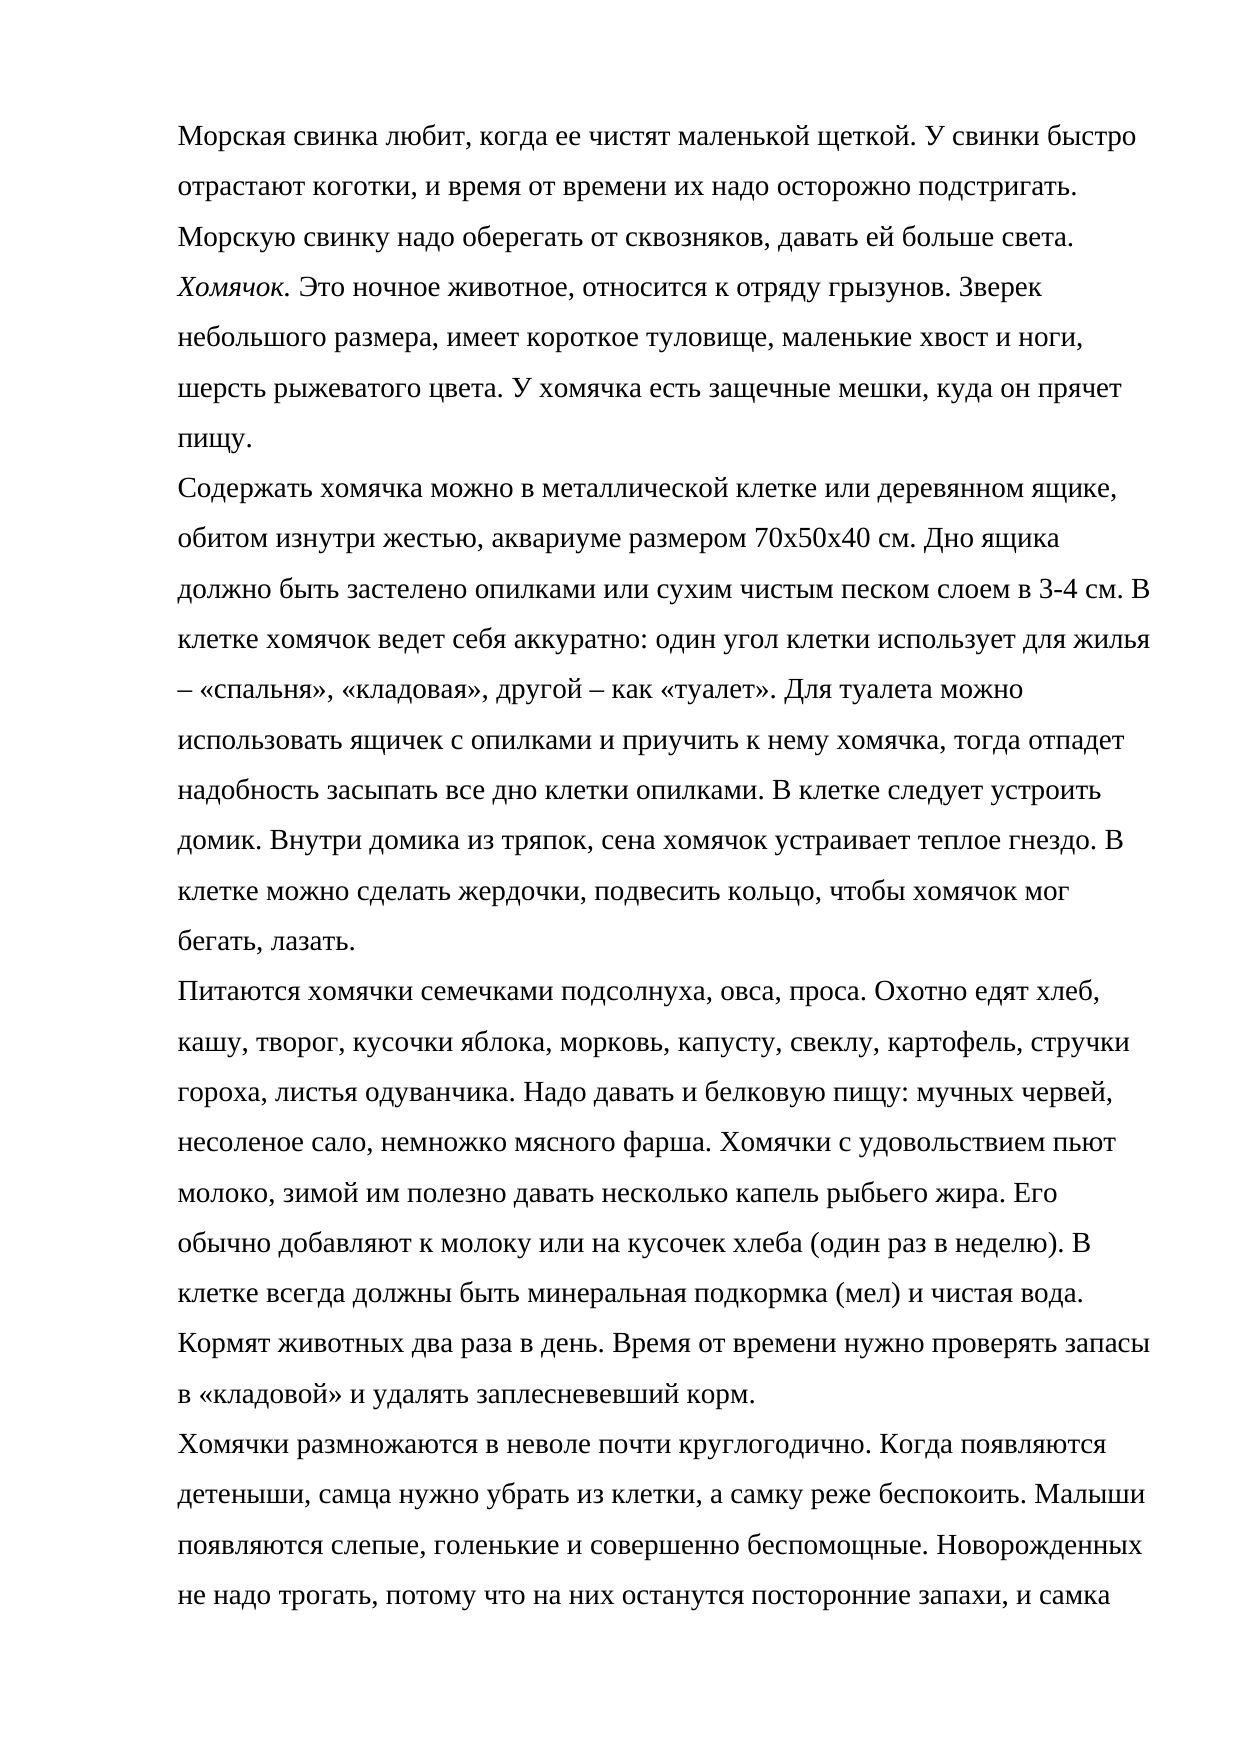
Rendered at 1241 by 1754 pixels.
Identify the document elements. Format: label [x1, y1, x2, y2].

text [177, 118, 1152, 1611]
